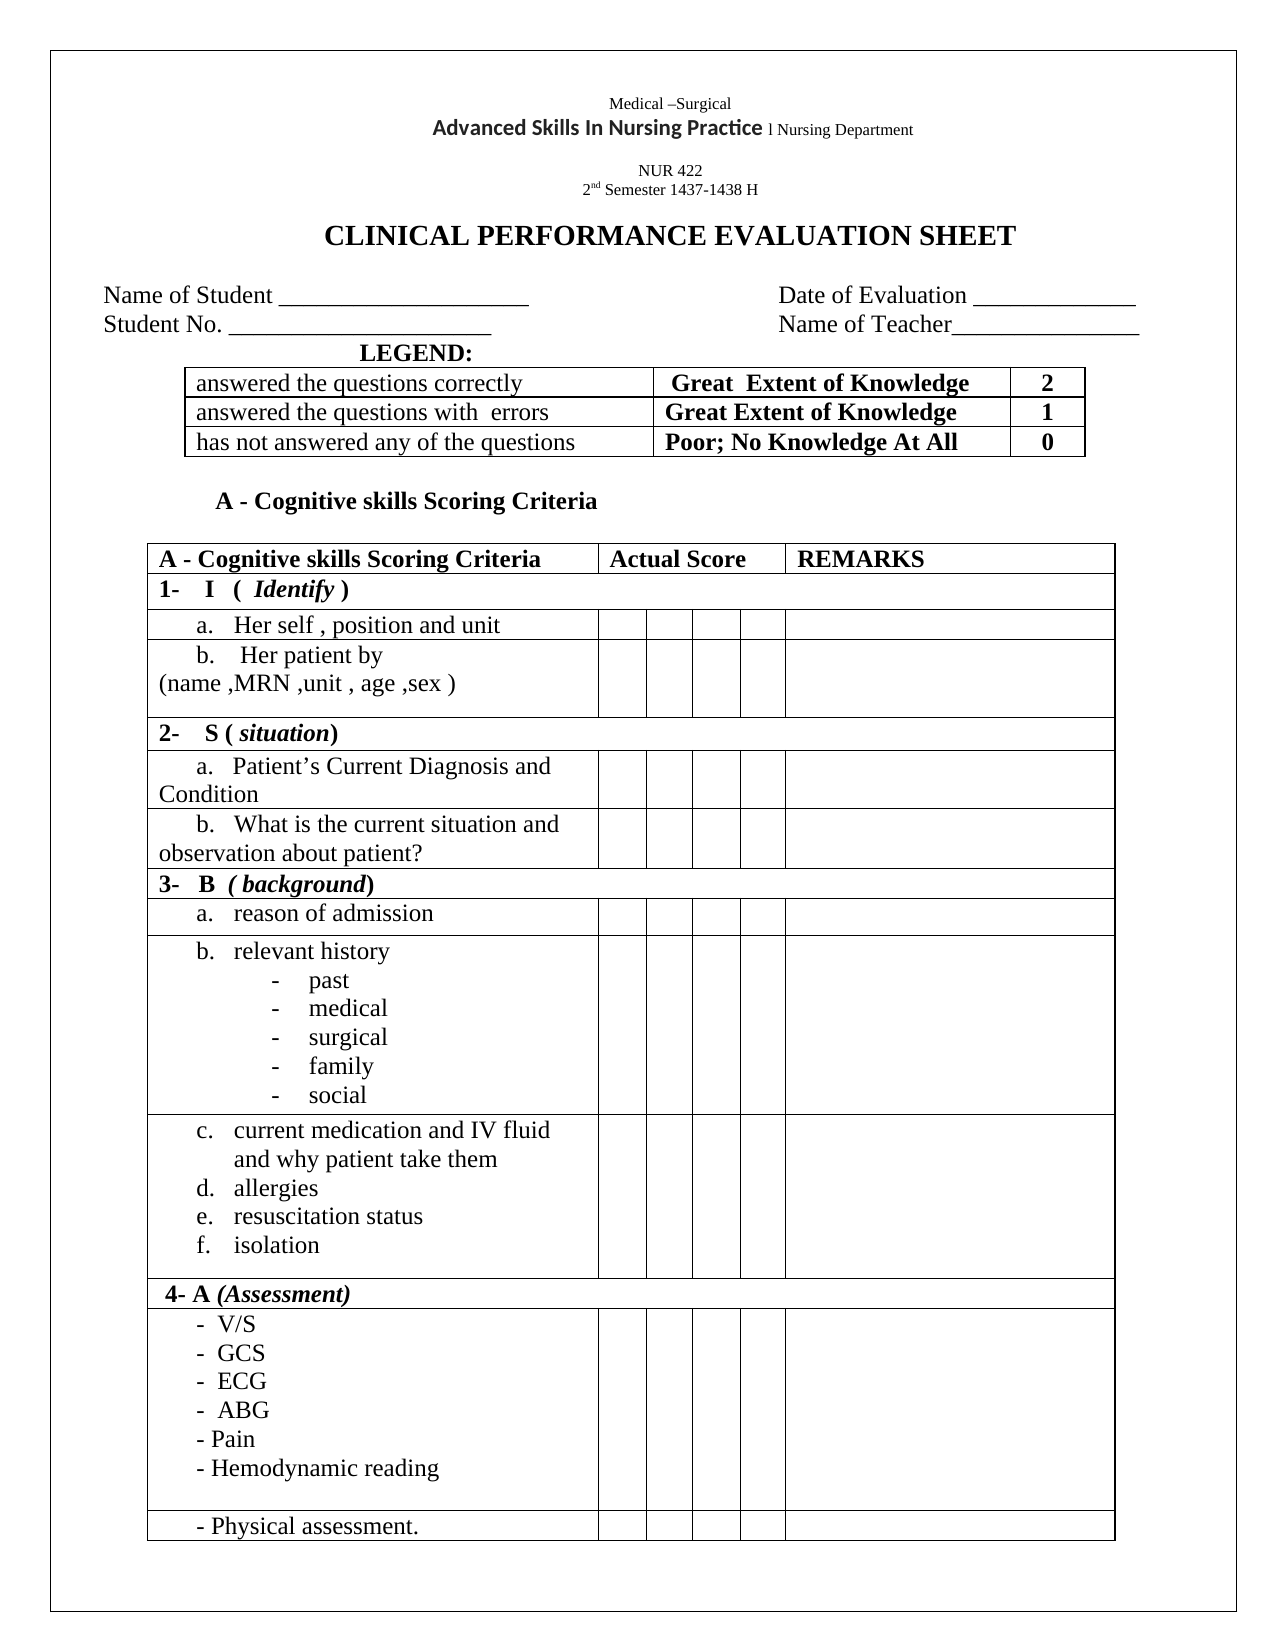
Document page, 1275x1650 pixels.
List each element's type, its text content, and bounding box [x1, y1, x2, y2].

table_header answered the questions correctly [186, 368, 653, 396]
table_cell [599, 936, 646, 1114]
table_cell 0 [1011, 427, 1084, 456]
table_cell [693, 899, 740, 935]
text LEGEND: [103, 338, 1236, 367]
table_cell [741, 809, 785, 868]
table_cell [599, 610, 646, 639]
table_cell has not answered any of the questions [186, 427, 653, 456]
table_cell [693, 936, 740, 1114]
table_cell [647, 751, 692, 808]
table_cell [647, 1309, 692, 1510]
table_cell [741, 1115, 785, 1278]
table_cell [647, 1511, 692, 1540]
table_header 2 [1011, 368, 1084, 396]
table_cell 2- S ( situation) [148, 718, 1114, 750]
table_cell [647, 1115, 692, 1278]
table_cell [599, 640, 646, 717]
table_cell b. Her patient by (name ,MRN ,unit , age ,sex ) [148, 640, 598, 717]
table_cell relevant history past medical surgical family social [148, 936, 598, 1114]
table_cell [693, 809, 740, 868]
table_cell [741, 899, 785, 935]
table_cell [599, 809, 646, 868]
table_cell [693, 1511, 740, 1540]
table_cell [693, 751, 740, 808]
text A - Cognitive skills Scoring Criteria [216, 486, 1236, 514]
table_cell answered the questions with errors [186, 398, 653, 426]
table_cell [786, 936, 1114, 1114]
table_header A - Cognitive skills Scoring Criteria [148, 544, 598, 573]
text Name of Student ____________________ Date of Evaluation _____________ [103, 280, 1236, 309]
table_cell - V/S - GCS - ECG - ABG - Pain - Hemodynamic reading [148, 1309, 598, 1510]
text CLINICAL PERFORMANCE EVALUATION SHEET [103, 218, 1236, 252]
table_cell Her self , position and unit [148, 610, 598, 639]
table_header Actual Score [599, 544, 785, 573]
table_cell [741, 1309, 785, 1510]
table_cell 1- I ( Identify ) [148, 574, 1114, 609]
table_header Great Extent of Knowledge [654, 368, 1010, 396]
table_cell [599, 1115, 646, 1278]
table_cell [786, 610, 1114, 639]
table_cell [741, 1511, 785, 1540]
table_cell [599, 899, 646, 935]
table_cell [741, 936, 785, 1114]
table_cell 3- B ( background) [148, 869, 1114, 897]
table_cell [647, 936, 692, 1114]
table_cell reason of admission [148, 899, 598, 935]
table_cell [647, 610, 692, 639]
table_cell [741, 610, 785, 639]
table_cell [599, 1511, 646, 1540]
table_cell [741, 640, 785, 717]
table_cell 4- A (Assessment) [148, 1279, 1114, 1308]
table_cell [647, 899, 692, 935]
table_cell [786, 1309, 1114, 1510]
table_cell 1 [1011, 398, 1084, 426]
table_cell [786, 809, 1114, 868]
table_cell Great Extent of Knowledge [654, 398, 1010, 426]
table_header REMARKS [786, 544, 1114, 573]
table_cell [786, 751, 1114, 808]
table_cell [741, 751, 785, 808]
table_cell [599, 751, 646, 808]
text Student No. _____________________ Name of Teacher_______________ [103, 309, 1236, 338]
table_cell [693, 1309, 740, 1510]
table_cell [786, 1115, 1114, 1278]
table_cell [693, 610, 740, 639]
table_cell b. What is the current situation and observation about patient? [148, 809, 598, 868]
table_cell current medication and IV fluid and why patient take them allergies resuscitation status isolation [148, 1115, 598, 1278]
table_cell [693, 1115, 740, 1278]
table_cell [647, 640, 692, 717]
table_cell [599, 1309, 646, 1510]
table_cell [786, 1511, 1114, 1540]
table_cell - Physical assessment. [148, 1511, 598, 1540]
table_cell [786, 899, 1114, 935]
table_cell [693, 640, 740, 717]
table_cell Poor; No Knowledge At All [654, 427, 1010, 456]
table_cell a. Patient’s Current Diagnosis and Condition [148, 751, 598, 808]
table_cell [786, 640, 1114, 717]
table_cell [647, 809, 692, 868]
